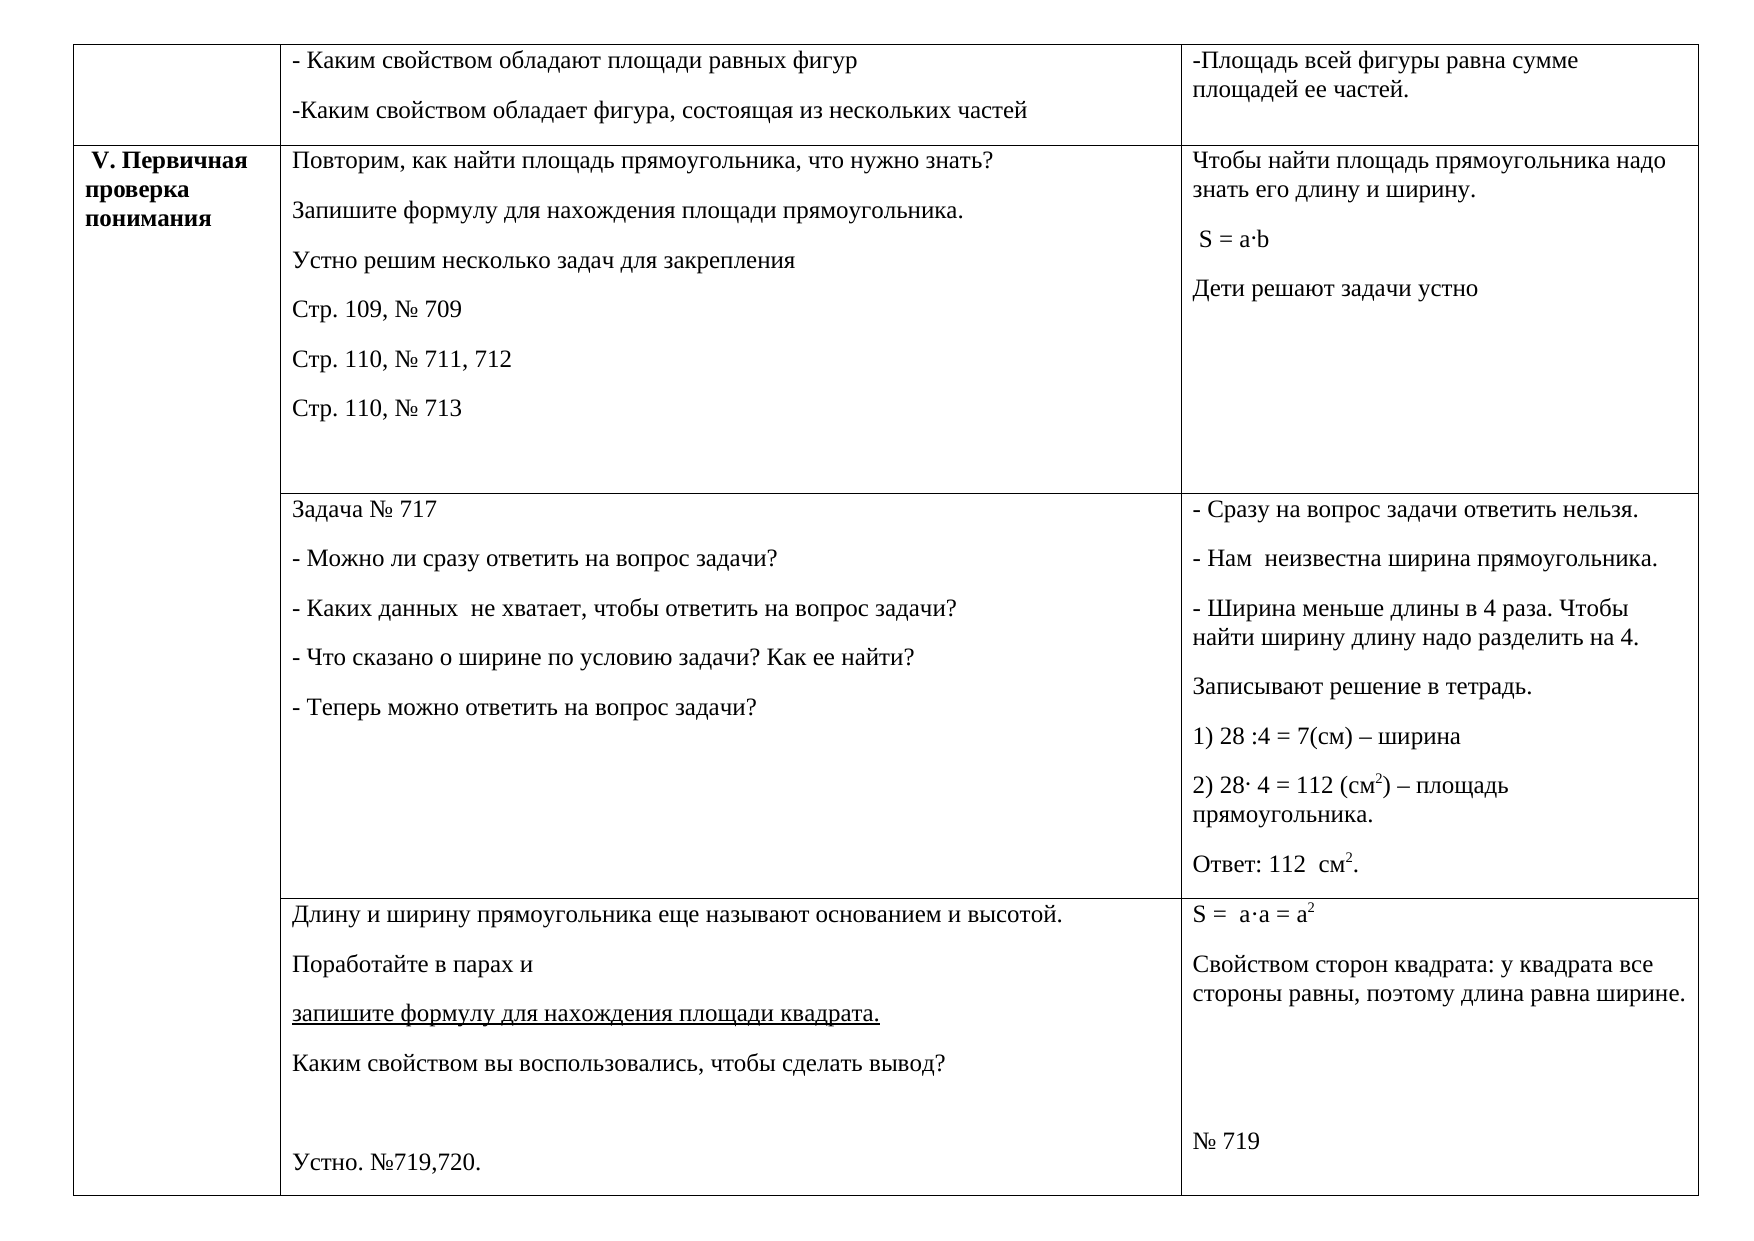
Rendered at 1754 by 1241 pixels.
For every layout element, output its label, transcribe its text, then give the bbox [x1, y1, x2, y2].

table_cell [281, 899, 1181, 1195]
table_cell Чтобы найти площадь прямоугольника надо знать его длину и ширину. S = ab Дети решают задачи устно [1182, 146, 1698, 493]
table_cell V. Первичная проверка понимания [74, 146, 280, 1195]
table_cell Задача № 717 - Можно ли сразу ответить на вопрос задачи? - Каких данных не хватает, чтобы ответить на вопрос задачи? - Что сказано о ширине по условию задачи? Как ее найти? - Теперь можно ответить на вопрос задачи? [281, 494, 1181, 898]
table_cell Повторим, как найти площадь прямоугольника, что нужно знать? Запишите формулу для нахождения площади прямоугольника. Устно решим несколько задач для закрепления Стр. 109, № 709 Стр. 110, № 711, 712 Стр. 110, № 713 [281, 146, 1181, 493]
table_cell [281, 45, 1181, 144]
table_cell - Сразу на вопрос задачи ответить нельзя. - Нам неизвестна ширина прямоугольника. - Ширина меньше длины в 4 раза. Чтобы найти ширину длину надо разделить на 4. Записывают решение в тетрадь. 1) 28 :4 = 7(см) – ширина 2) 28 4 = 112 (см2) – площадь прямоугольника. Ответ: 112 см2. [1182, 494, 1698, 898]
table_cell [1182, 45, 1698, 144]
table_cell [1182, 899, 1698, 1195]
